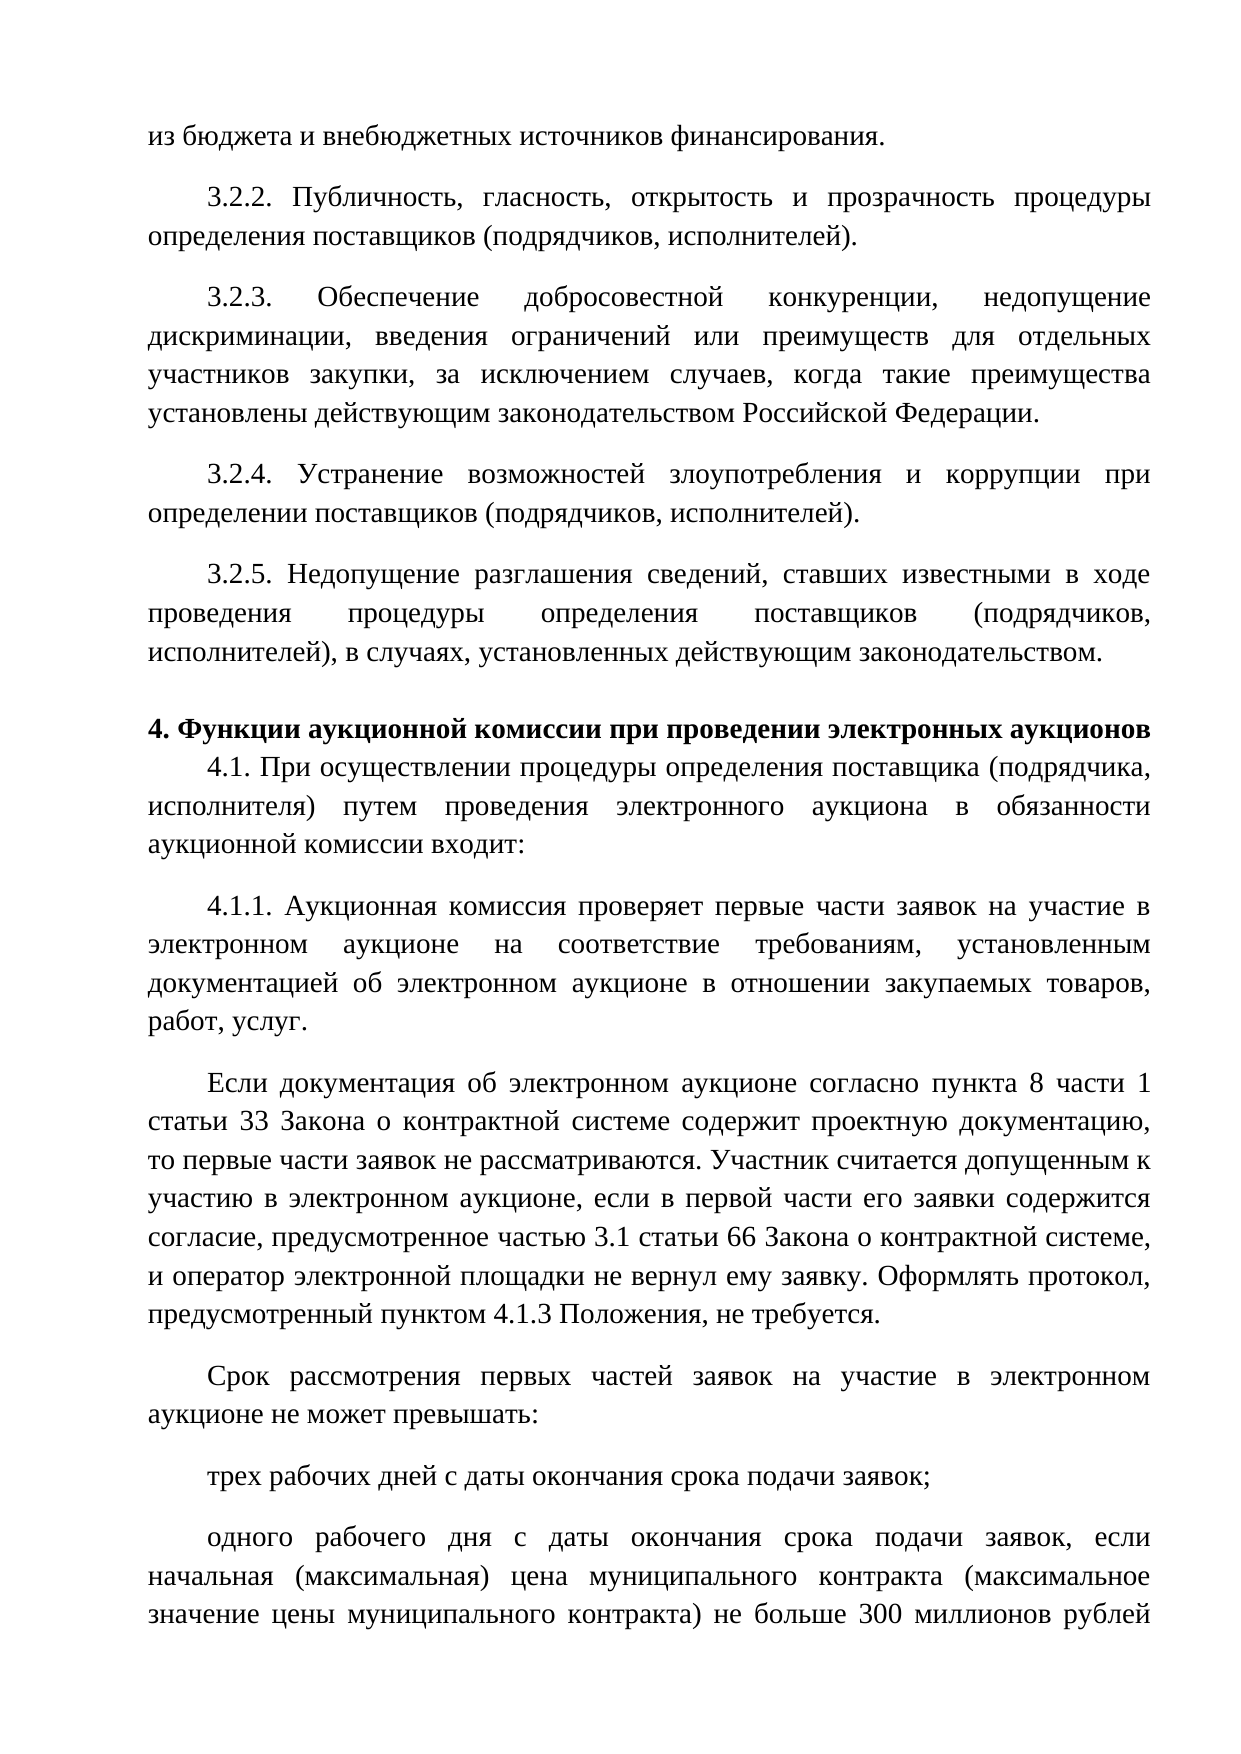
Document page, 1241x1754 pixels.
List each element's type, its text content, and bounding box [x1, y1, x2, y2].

text 3.2.3. Обеспечение добросовестной конкуренции, недопущение дискриминации, введения ограничений или преимуществ для отдельных участников закупки, за исключением случаев, когда такие преимущества установлены действующим законодательством Российской Федерации. [148, 279, 1152, 429]
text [148, 1519, 1152, 1630]
text 3.2.5. Недопущение разглашения сведений, ставших известными в ходе проведения процедуры определения поставщиков (подрядчиков, исполнителей), в случаях, установленных действующим законодательством. [148, 557, 1152, 667]
text 4. Функции аукционной комиссии при проведении электронных аукционов [148, 711, 1152, 744]
text 4.1.1. Аукционная комиссия проверяет первые части заявок на участие в электронном аукционе на соответствие требованиям, установленным документацией об электронном аукционе в отношении закупаемых товаров, работ, услуг. [148, 888, 1152, 1037]
text Если документация об электронном аукционе согласно пункта 8 части 1 статьи 33 Закона о контрактной системе содержит проектную документацию, то первые части заявок не рассматриваются. Участник считается допущенным к участию в электронном аукционе, если в первой части его заявки содержится согласие, предусмотренное частью 3.1 статьи 66 Закона о контрактной системе, и оператор электронной площадки не вернул ему заявку. Оформлять протокол, предусмотренный пунктом 4.1.3 Положения, не требуется. [148, 1065, 1152, 1330]
text 3.2.2. Публичность, гласность, открытость и прозрачность процедуры определения поставщиков (подрядчиков, исполнителей). [148, 179, 1152, 252]
text Срок рассмотрения первых частей заявок на участие в электронном аукционе не может превышать: [148, 1358, 1152, 1430]
text 4.1. При осуществлении процедуры определения поставщика (подрядчика, исполнителя) путем проведения электронного аукциона в обязанности аукционной комиссии входит: [148, 749, 1152, 860]
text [148, 118, 1152, 152]
text 3.2.4. Устранение возможностей злоупотребления и коррупции при определении поставщиков (подрядчиков, исполнителей). [148, 457, 1152, 529]
text трех рабочих дней с даты окончания срока подачи заявок; [148, 1458, 1152, 1491]
